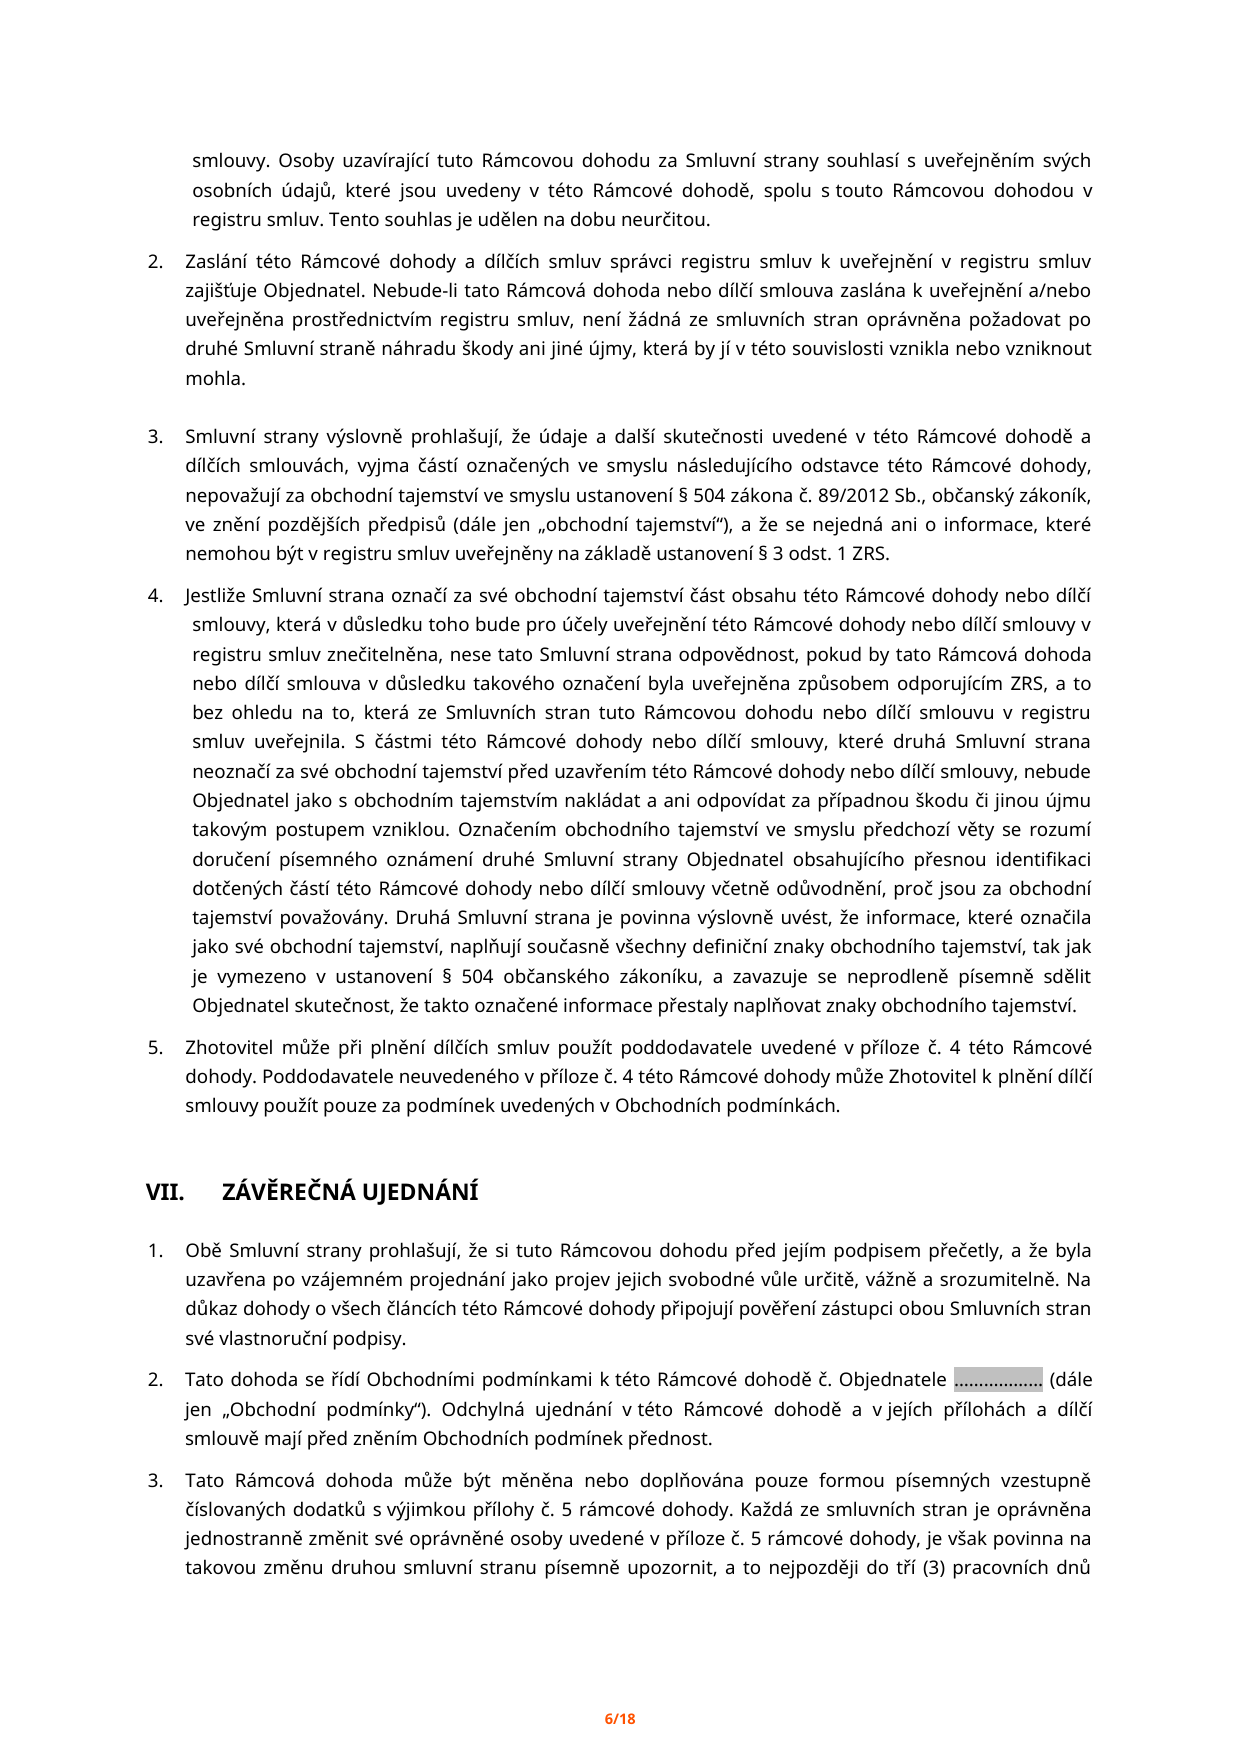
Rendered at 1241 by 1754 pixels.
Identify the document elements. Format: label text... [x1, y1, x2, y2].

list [148, 148, 1093, 232]
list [148, 1467, 1093, 1580]
list Tato dohoda se řídí Obchodními podmínkami k této Rámcové dohodě č. Objednatele ……………… (dále jen „Obchodní podmínky“). Odchylná ujednání v této Rámcové dohodě a v jejích přílohách a dílčí smlouvě mají před zněním Obchodních podmínek přednost. [148, 1367, 1093, 1451]
list Zhotovitel může při plnění dílčích smluv použít poddodavatele uvedené v příloze č. 4 této Rámcové dohody. Poddodavatele neuvedeného v příloze č. 4 této Rámcové dohody může Zhotovitel k plnění dílčí smlouvy použít pouze za podmínek uvedených v Obchodních podmínkách. [148, 1034, 1093, 1118]
list ZÁVĚREČNÁ UJEDNÁNÍ [185, 1176, 1093, 1207]
list Obě Smluvní strany prohlašují, že si tuto Rámcovou dohodu před jejím podpisem přečetly, a že byla uzavřena po vzájemném projednání jako projev jejich svobodné vůle určitě, vážně a srozumitelně. Na důkaz dohody o všech článcích této Rámcové dohody připojují pověření zástupci obou Smluvních stran své vlastnoruční podpisy. [148, 1237, 1093, 1350]
list Smluvní strany výslovně prohlašují, že údaje a další skutečnosti uvedené v této Rámcové dohodě a dílčích smlouvách, vyjma částí označených ve smyslu následujícího odstavce této Rámcové dohody, nepovažují za obchodní tajemství ve smyslu ustanovení § 504 zákona č. 89/2012 Sb., občanský zákoník, ve znění pozdějších předpisů (dále jen „obchodní tajemství“), a že se nejedná ani o informace, které nemohou být v registru smluv uveřejněny na základě ustanovení § 3 odst. 1 ZRS. [148, 423, 1093, 566]
list Zaslání této Rámcové dohody a dílčích smluv správci registru smluv k uveřejnění v registru smluv zajišťuje Objednatel. Nebude-li tato Rámcová dohoda nebo dílčí smlouva zaslána k uveřejnění a/nebo uveřejněna prostřednictvím registru smluv, není žádná ze smluvních stran oprávněna požadovat po druhé Smluvní straně náhradu škody ani jiné újmy, která by jí v této souvislosti vznikla nebo vzniknout mohla. [148, 248, 1093, 391]
list Jestliže Smluvní strana označí za své obchodní tajemství část obsahu této Rámcové dohody nebo dílčí smlouvy, která v důsledku toho bude pro účely uveřejnění této Rámcové dohody nebo dílčí smlouvy v registru smluv znečitelněna, nese tato Smluvní strana odpovědnost, pokud by tato Rámcová dohoda nebo dílčí smlouva v důsledku takového označení byla uveřejněna způsobem odporujícím ZRS, a to bez ohledu na to, která ze Smluvních stran tuto Rámcovou dohodu nebo dílčí smlouvu v registru smluv uveřejnila. S částmi této Rámcové dohody nebo dílčí smlouvy, které druhá Smluvní strana neoznačí za své obchodní tajemství před uzavřením této Rámcové dohody nebo dílčí smlouvy, nebude Objednatel jako s obchodním tajemstvím nakládat a ani odpovídat za případnou škodu či jinou újmu takovým postupem vzniklou. Označením obchodního tajemství ve smyslu předchozí věty se rozumí doručení písemného oznámení druhé Smluvní strany Objednatel obsahujícího přesnou identifikaci dotčených částí této Rámcové dohody nebo dílčí smlouvy včetně odůvodnění, proč jsou za obchodní tajemství považovány. Druhá Smluvní strana je povinna výslovně uvést, že informace, které označila jako své obchodní tajemství, naplňují současně všechny definiční znaky obchodního tajemství, tak jak je vymezeno v ustanovení § 504 občanského zákoníku, a zavazuje se neprodleně písemně sdělit Objednatel skutečnost, že takto označené informace přestaly naplňovat znaky obchodního tajemství. [148, 582, 1093, 1018]
